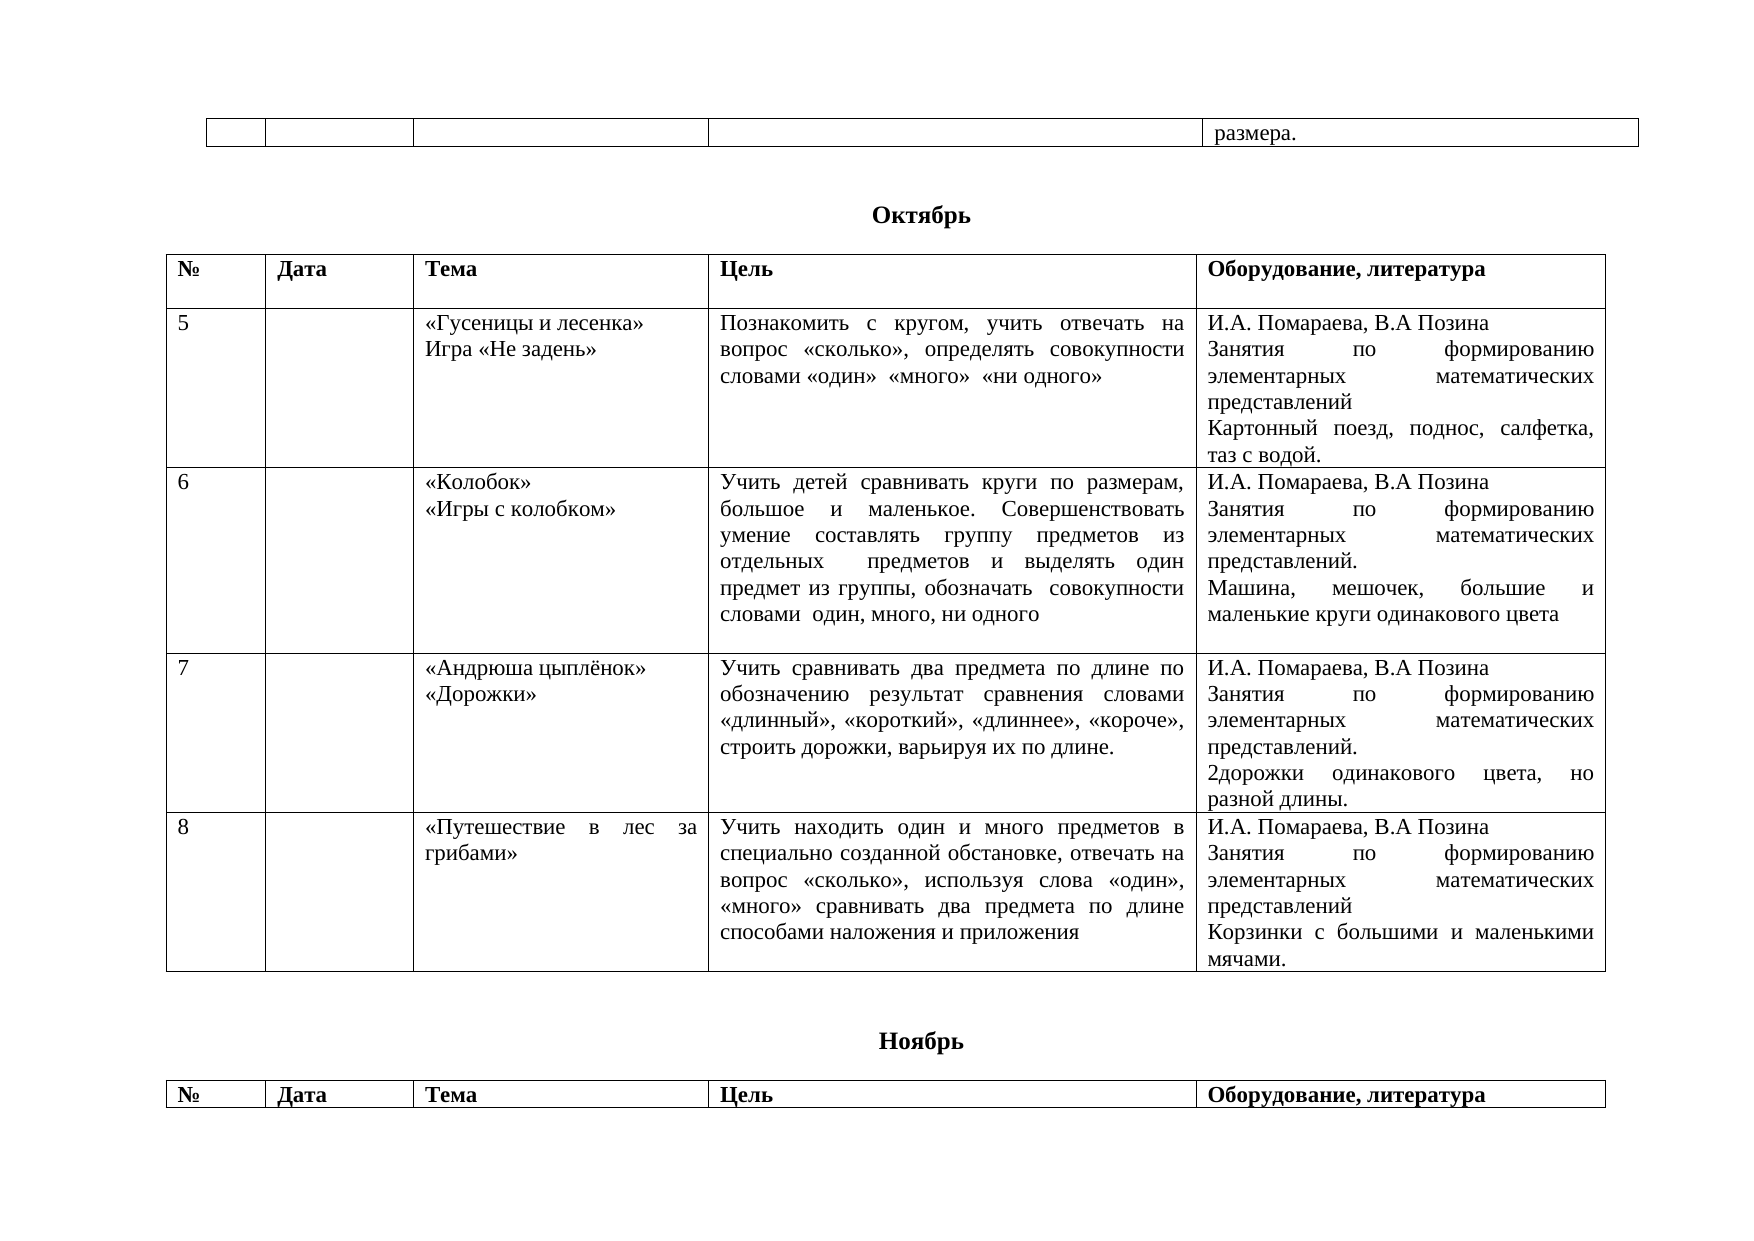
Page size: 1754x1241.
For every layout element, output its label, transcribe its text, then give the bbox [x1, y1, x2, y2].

table_cell [266, 309, 413, 467]
table_header Тема [414, 1081, 708, 1107]
table_cell [266, 813, 413, 971]
text Октябрь [177, 200, 1665, 229]
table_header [1197, 1081, 1605, 1107]
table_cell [414, 119, 708, 146]
table_header Тема [414, 255, 708, 308]
table_header Цель [709, 255, 1196, 308]
table_cell «Путешествие в лес за грибами» [414, 813, 708, 971]
table_cell [266, 654, 413, 812]
table_cell И.А. Помараева, В.А Позина Занятия по формированию элементарных математических представлений. 2дорожки одинакового цвета, но разной длины. [1197, 654, 1605, 812]
table_header Оборудование, литература [1197, 255, 1605, 308]
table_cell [1203, 119, 1638, 146]
table_cell Учить находить один и много предметов в специально созданной обстановке, отвечать на вопрос «сколько», используя слова «один», «много» сравнивать два предмета по длине способами наложения и приложения [709, 813, 1196, 971]
table_header Цель [709, 1081, 1196, 1107]
table_cell 5 [167, 309, 265, 467]
text Ноябрь [177, 1026, 1665, 1055]
table_cell И.А. Помараева, В.А Позина Занятия по формированию элементарных математических представлений Корзинки с большими и маленькими мячами. [1197, 813, 1605, 971]
table_cell «Колобок» «Игры с колобком» [414, 468, 708, 653]
table_header Дата [266, 255, 413, 308]
table_header № [167, 1081, 265, 1107]
table_cell Учить детей сравнивать круги по размерам, большое и маленькое. Совершенствовать умение составлять группу предметов из отдельных предметов и выделять один предмет из группы, обозначать совокупности словами один, много, ни одного [709, 468, 1196, 653]
table_cell И.А. Помараева, В.А Позина Занятия по формированию элементарных математических представлений Картонный поезд, поднос, салфетка, таз с водой. [1197, 309, 1605, 467]
table_cell 4 [207, 119, 265, 146]
table_header Дата [266, 1081, 413, 1107]
table_header № [167, 255, 265, 308]
table_cell [266, 119, 413, 146]
table_cell «Гусеницы и лесенка» Игра «Не задень» [414, 309, 708, 467]
table_cell 7 [167, 654, 265, 812]
table_cell [266, 468, 413, 653]
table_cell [709, 119, 1202, 146]
table_cell 8 [167, 813, 265, 971]
table_cell «Андрюша цыплёнок» «Дорожки» [414, 654, 708, 812]
table_cell И.А. Помараева, В.А Позина Занятия по формированию элементарных математических представлений. Машина, мешочек, большие и маленькие круги одинакового цвета [1197, 468, 1605, 653]
table_cell Познакомить с кругом, учить отвечать на вопрос «сколько», определять совокупности словами «один» «много» «ни одного» [709, 309, 1196, 467]
table_cell Учить сравнивать два предмета по длине по обозначению результат сравнения словами «длинный», «короткий», «длиннее», «короче», строить дорожки, варьируя их по длине. [709, 654, 1196, 812]
table_cell 6 [167, 468, 265, 653]
